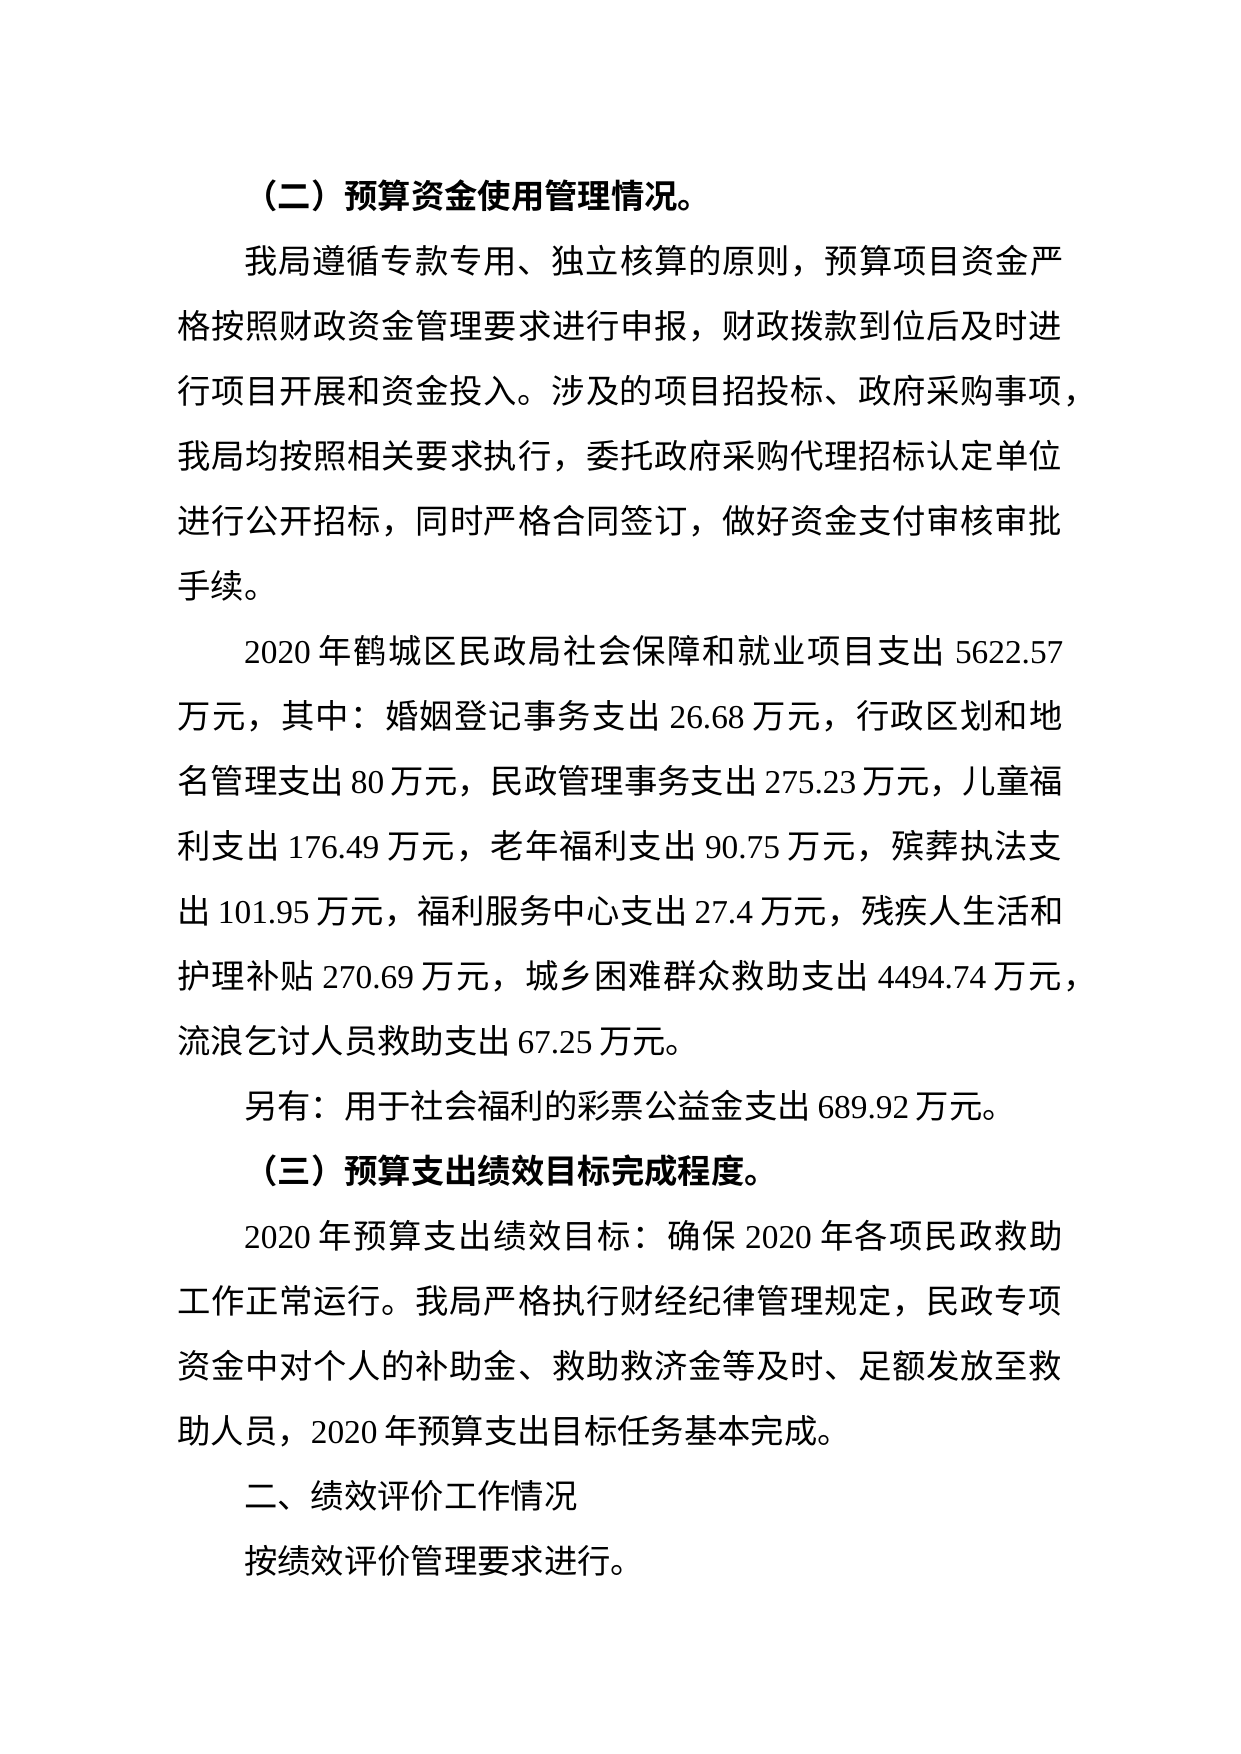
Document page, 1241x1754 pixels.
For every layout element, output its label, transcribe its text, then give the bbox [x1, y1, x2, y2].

text （二）预算资金使用管理情况。 [177, 162, 1063, 227]
text 二、绩效评价工作情况 [177, 1462, 1063, 1527]
text 我局遵循专款专用、独立核算的原则，预算项目资金严格按照财政资金管理要求进行申报，财政拨款到位后及时进行项目开展和资金投入。涉及的项目招投标、政府采购事项，我局均按照相关要求执行，委托政府采购代理招标认定单位进行公开招标，同时严格合同签订，做好资金支付审核审批手续。 [177, 227, 1063, 617]
text 2020年预算支出绩效目标：确保2020年各项民政救助工作正常运行。我局严格执行财经纪律管理规定，民政专项资金中对个人的补助金、救助救济金等及时、足额发放至救助人员，2020年预算支出目标任务基本完成。 [177, 1202, 1063, 1462]
text 按绩效评价管理要求进行。 [244, 1527, 1063, 1592]
text 2020年鹤城区民政局社会保障和就业项目支出5622.57万元，其中：婚姻登记事务支出26.68万元，行政区划和地名管理支出80万元，民政管理事务支出275.23万元，儿童福利支出176.49万元，老年福利支出90.75万元，殡葬执法支出101.95万元，福利服务中心支出27.4万元，残疾人生活和护理补贴270.69万元，城乡困难群众救助支出4494.74万元，流浪乞讨人员救助支出67.25万元。 [177, 617, 1063, 1072]
text 另有：用于社会福利的彩票公益金支出689.92万元。 [177, 1072, 1063, 1137]
text （三）预算支出绩效目标完成程度。 [177, 1137, 1063, 1202]
